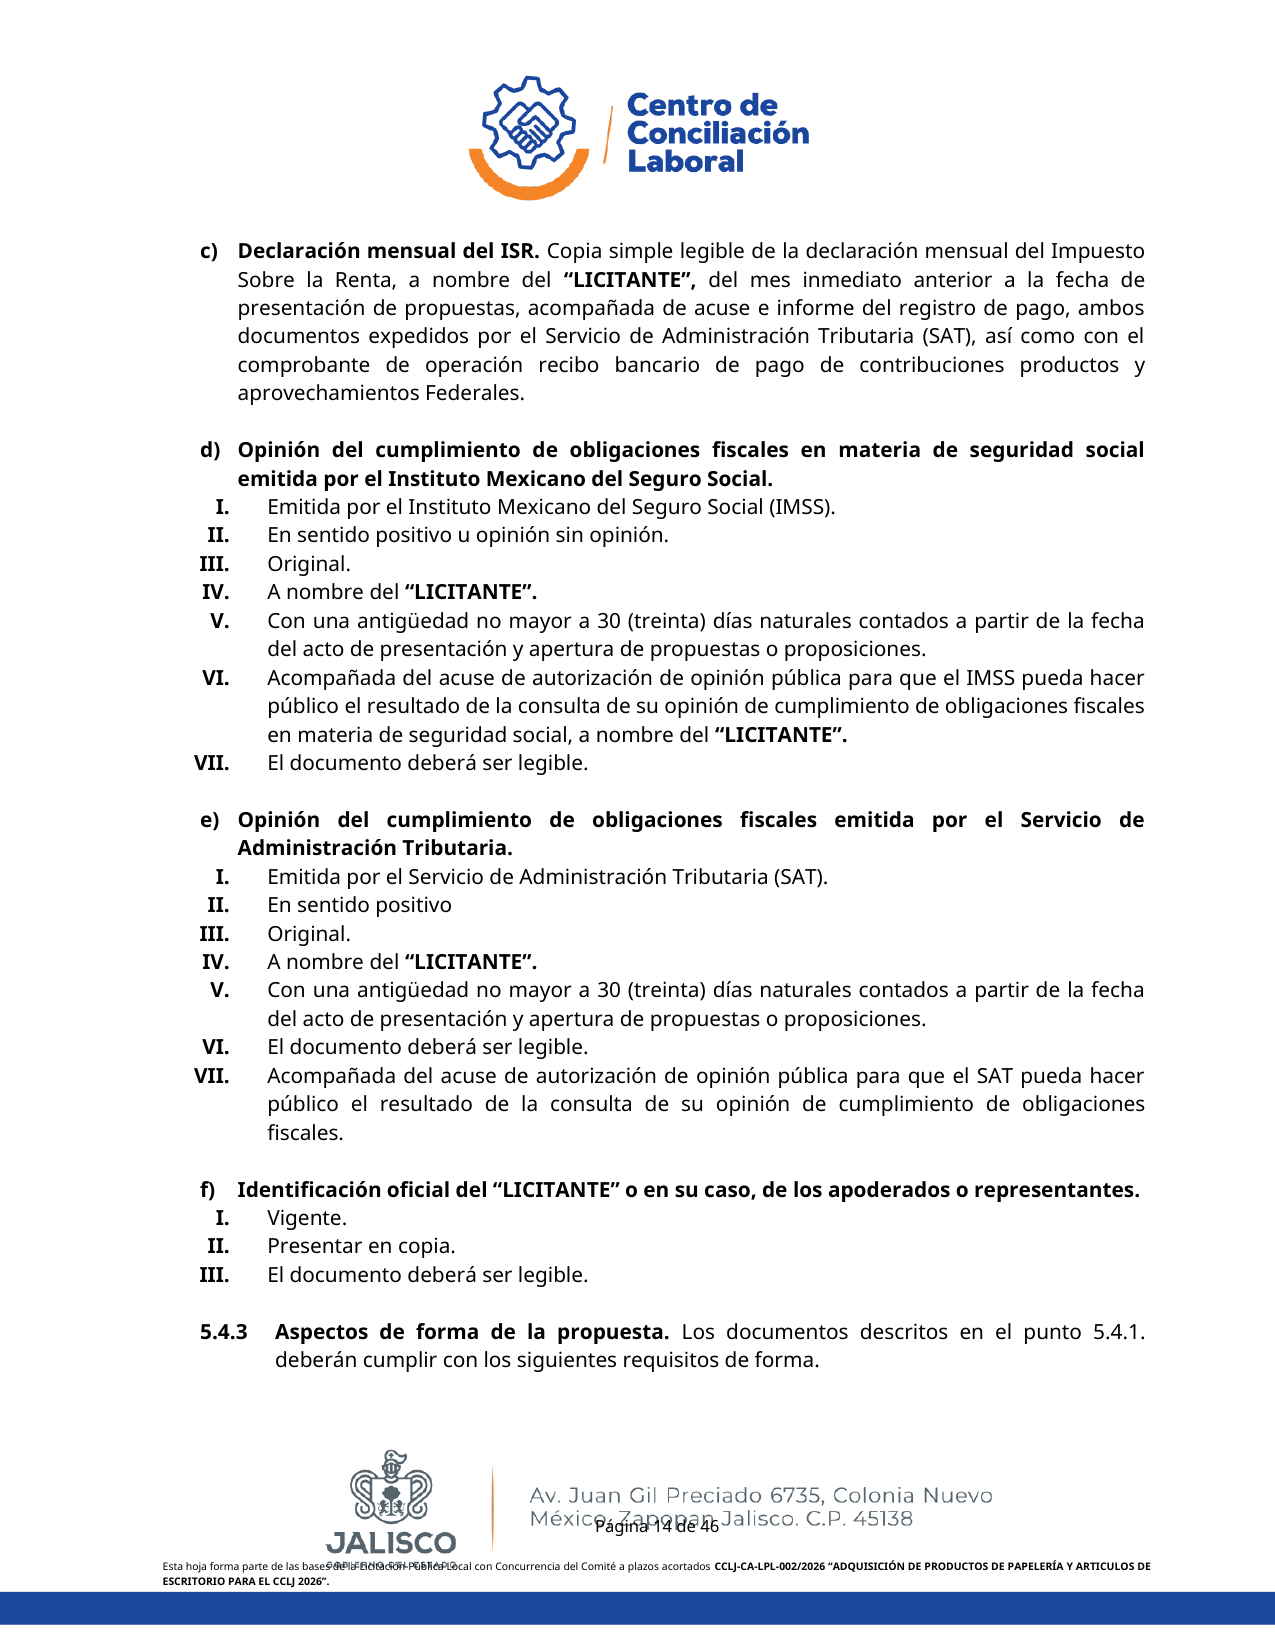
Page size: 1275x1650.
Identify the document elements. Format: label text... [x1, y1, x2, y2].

picture [0, 3, 1275, 1650]
list Emitida por el Instituto Mexicano del Seguro Social (IMSS). [229, 492, 1146, 521]
list Identificación oficial del “LICITANTE” o en su caso, de los apoderados o representantes. [200, 1175, 1146, 1203]
list Vigente. [229, 1203, 1146, 1232]
list En sentido positivo [229, 890, 1146, 919]
list Con una antigüedad no mayor a 30 (treinta) días naturales contados a partir de la fecha del acto de presentación y apertura de propuestas o proposiciones. [229, 976, 1146, 1032]
list Opinión del cumplimiento de obligaciones fiscales en materia de seguridad social emitida por el Instituto Mexicano del Seguro Social. [200, 435, 1146, 492]
list Acompañada del acuse de autorización de opinión pública para que el IMSS pueda hacer público el resultado de la consulta de su opinión de cumplimiento de obligaciones fiscales en materia de seguridad social, a nombre del “LICITANTE”. [229, 663, 1146, 748]
list A nombre del “LICITANTE”. [229, 577, 1146, 606]
list Original. [229, 549, 1146, 577]
list El documento deberá ser legible. [229, 748, 1146, 777]
list Con una antigüedad no mayor a 30 (treinta) días naturales contados a partir de la fecha del acto de presentación y apertura de propuestas o proposiciones. [229, 606, 1146, 663]
list En sentido positivo u opinión sin opinión. [229, 521, 1146, 549]
list Opinión del cumplimiento de obligaciones fiscales emitida por el Servicio de Administración Tributaria. [200, 805, 1146, 862]
list A nombre del “LICITANTE”. [229, 947, 1146, 976]
list Declaración mensual del ISR. Copia simple legible de la declaración mensual del Impuesto Sobre la Renta, a nombre del “LICITANTE”, del mes inmediato anterior a la fecha de presentación de propuestas, acompañada de acuse e informe del registro de pago, ambos documentos expedidos por el Servicio de Administración Tributaria (SAT), así como con el comprobante de operación recibo bancario de pago de contribuciones productos y aprovechamientos Federales. [200, 236, 1146, 407]
subtitle Aspectos de forma de la propuesta. Los documentos descritos en el punto 5.4.1. deberán cumplir con los siguientes requisitos de forma. [200, 1317, 1146, 1374]
list El documento deberá ser legible. [229, 1032, 1146, 1061]
list Original. [229, 919, 1146, 947]
list Acompañada del acuse de autorización de opinión pública para que el SAT pueda hacer público el resultado de la consulta de su opinión de cumplimiento de obligaciones fiscales. [229, 1061, 1146, 1146]
list Presentar en copia. [229, 1232, 1146, 1260]
list Emitida por el Servicio de Administración Tributaria (SAT). [229, 862, 1146, 890]
list El documento deberá ser legible. [229, 1260, 1146, 1288]
